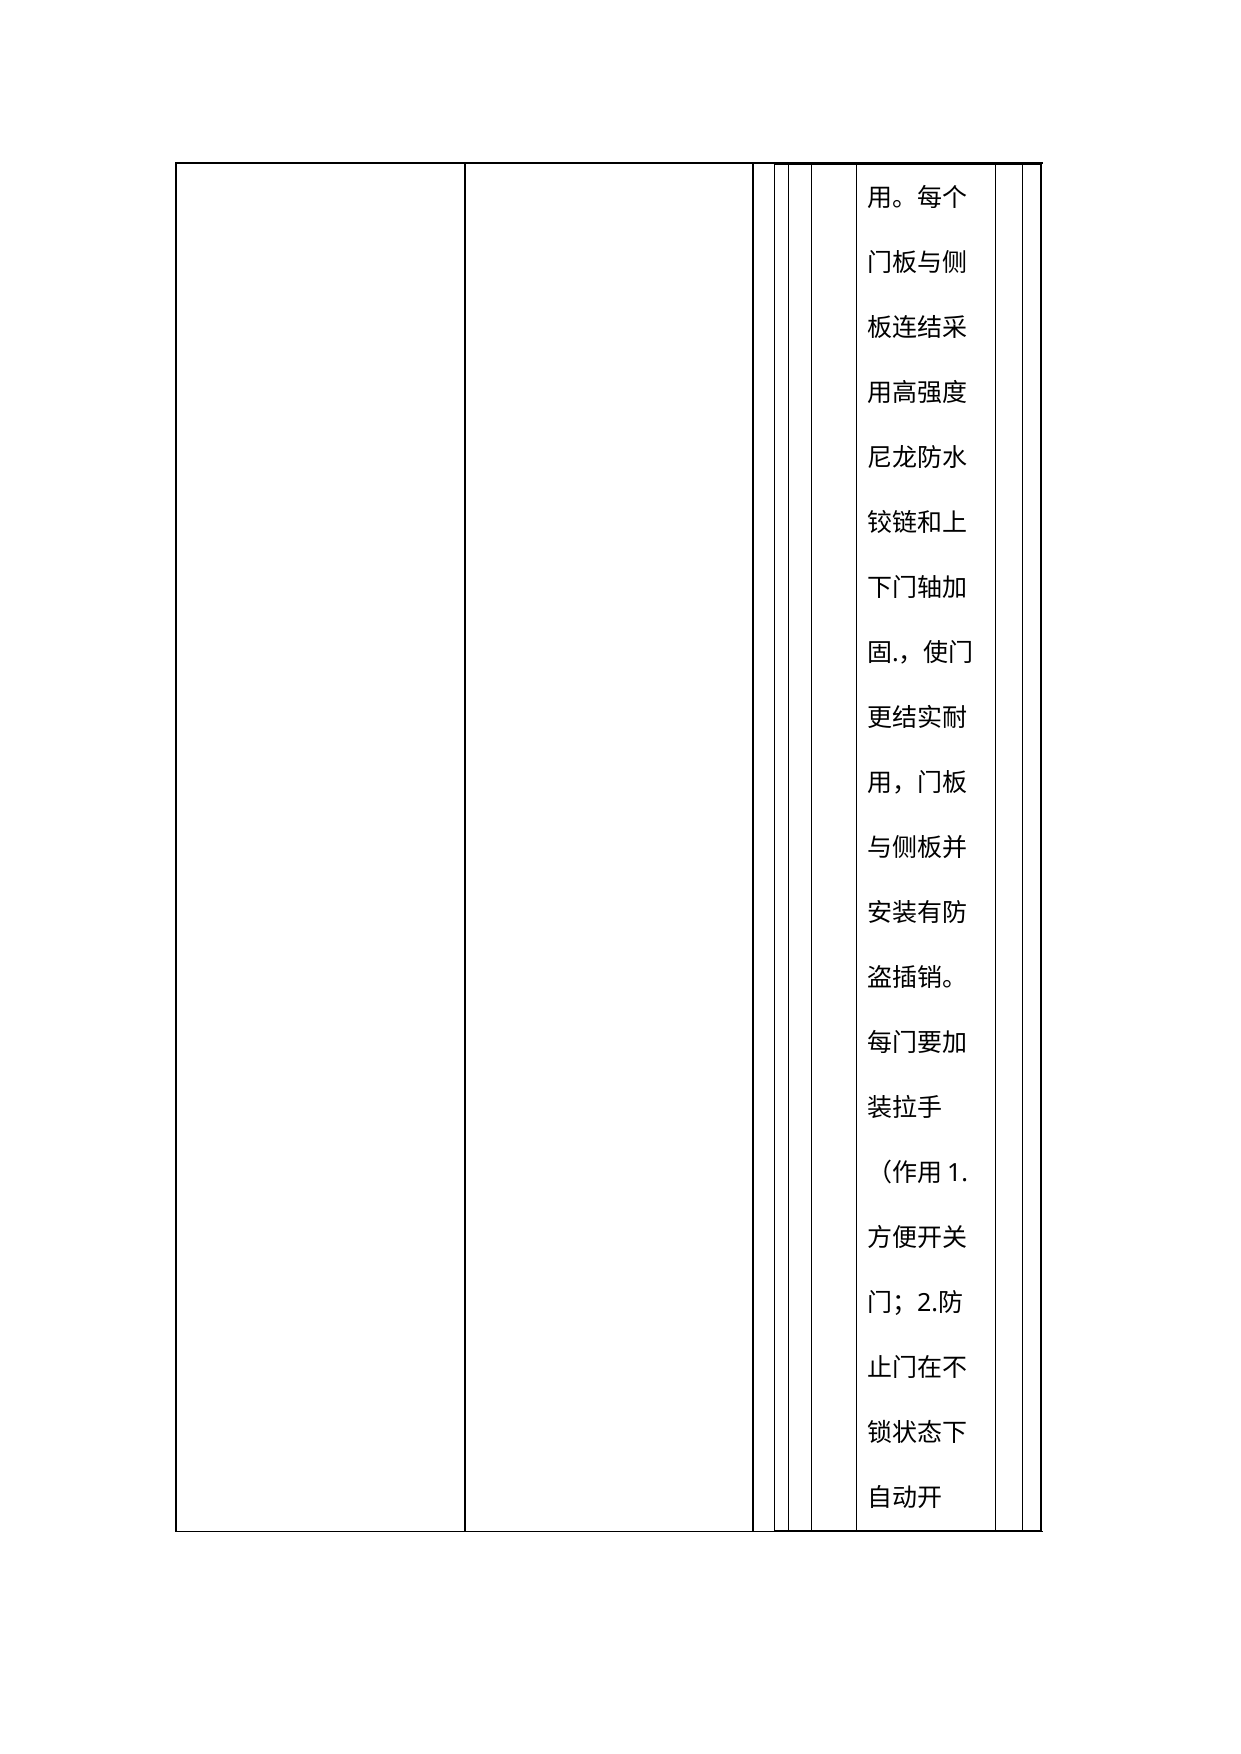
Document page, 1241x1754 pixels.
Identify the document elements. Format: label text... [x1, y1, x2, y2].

table_cell [996, 165, 1022, 1530]
table_cell 1 [466, 164, 752, 1531]
table_cell [1023, 165, 1040, 1530]
table_cell [857, 165, 995, 1530]
table_cell [177, 164, 464, 1531]
table_cell [812, 165, 856, 1530]
table_cell [754, 164, 774, 1531]
table_cell [789, 165, 811, 1530]
table_cell [775, 165, 788, 1530]
